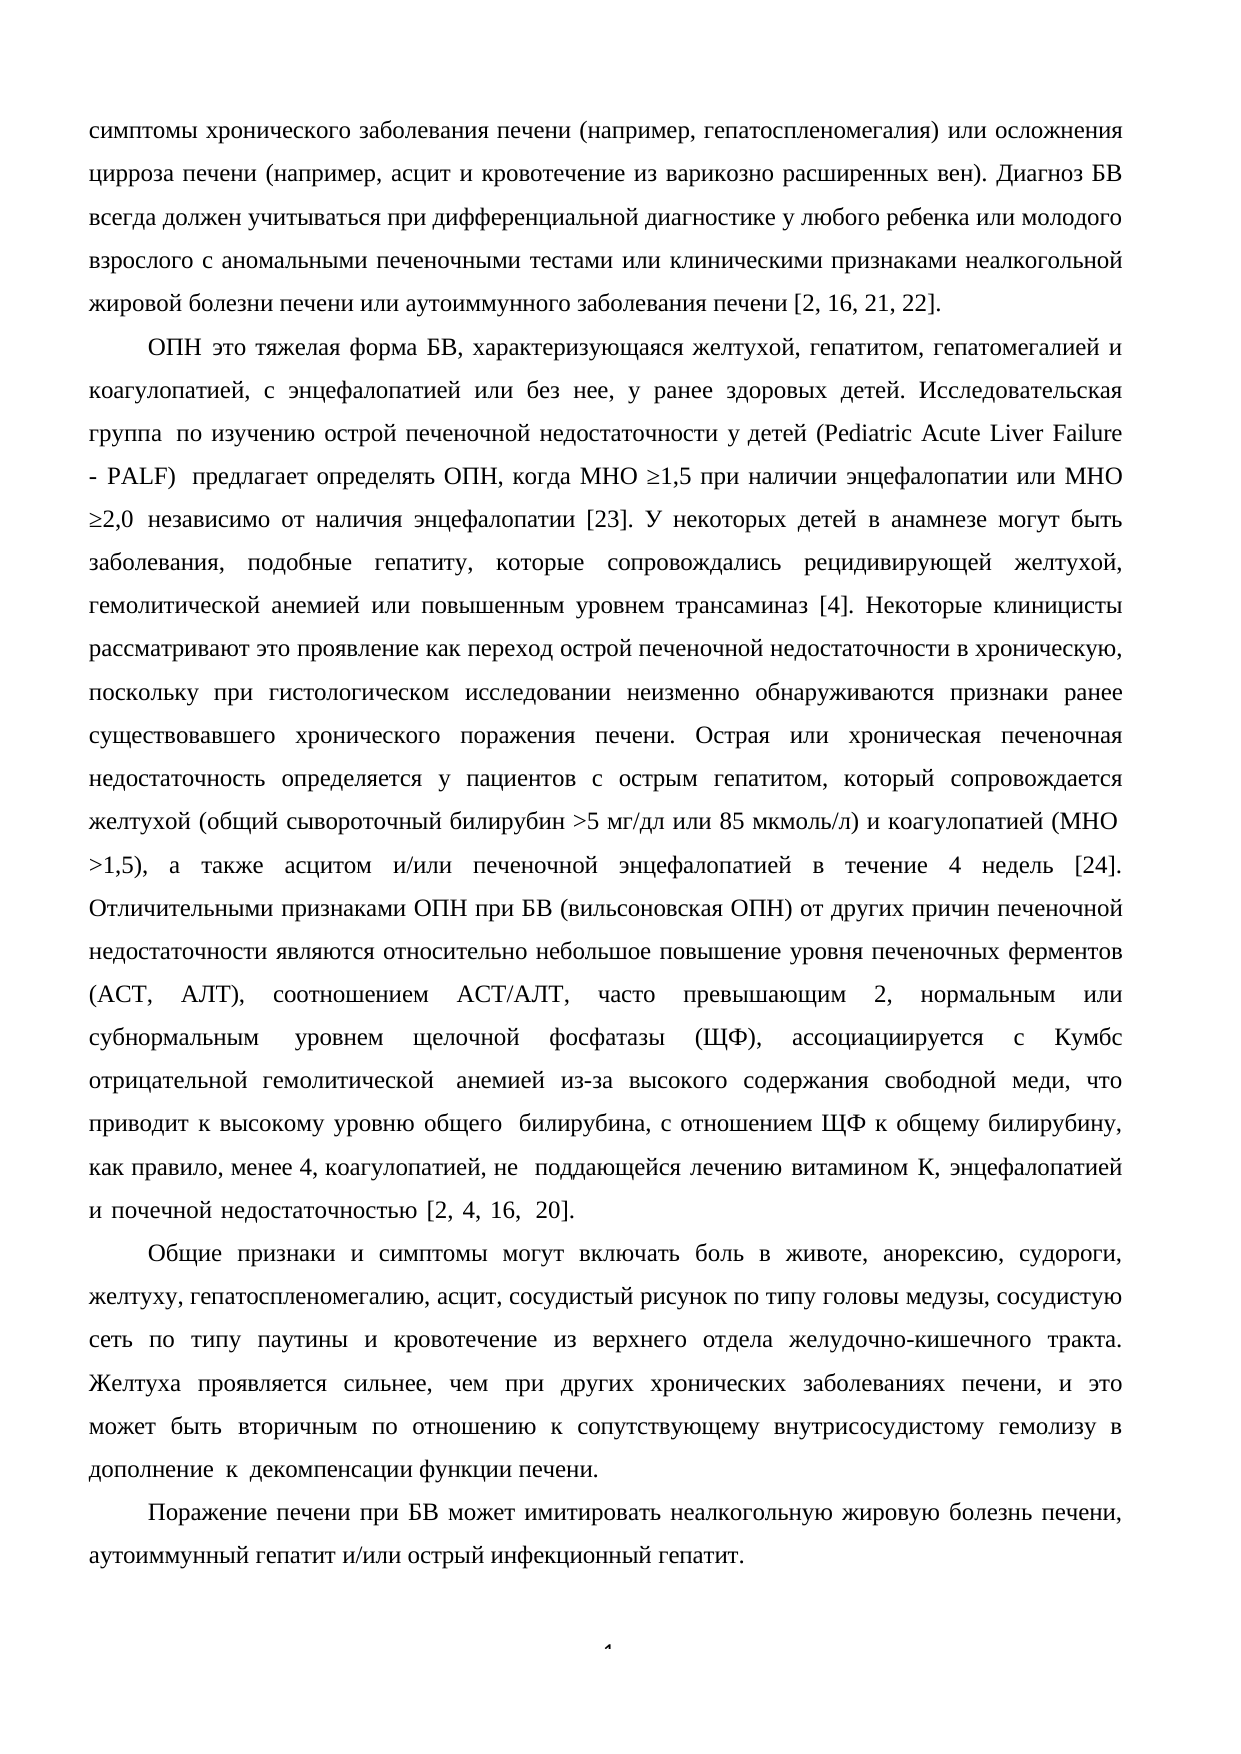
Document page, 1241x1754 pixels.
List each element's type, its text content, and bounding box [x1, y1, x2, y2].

text >1,5), а также асцитом и/или печеночной энцефалопатией в течение 4 недель [24]. Отличительными признаками ОПН при БВ (вильсоновская ОПН) от других причин печеночной недостаточности являются относительно небольшое повышение уровня печеночных ферментов (АСТ, АЛТ), соотношением АСТ/АЛТ, часто превышающим 2, нормальным или субнормальным уровнем щелочной фосфатазы (ЩФ), ассоциациируется с Кумбс отрицательной гемолитической анемией из-за высокого содержания свободной меди, что приводит к высокому уровню общего билирубина, с отношением ЩФ к общему билирубину, как правило, менее 4, коагулопатией, не поддающейся лечению витамином К, энцефалопатией и почечной недостаточностью [2, 4, 16, 20]. [89, 850, 1123, 1223]
text Общие признаки и симптомы могут включать боль в животе, анорексию, судороги, желтуху, гепатоспленомегалию, асцит, сосудистый рисунок по типу головы медузы, сосудистую сеть по типу паутины и кровотечение из верхнего отдела желудочно-кишечного тракта. Желтуха проявляется сильнее, чем при других хронических заболеваниях печени, и это может быть вторичным по отношению к сопутствующему внутрисосудистому гемолизу в дополнение к декомпенсации функции печени. [89, 1238, 1122, 1483]
text ОПН это тяжелая форма БВ, характеризующаяся желтухой, гепатитом, гепатомегалией и коагулопатией, с энцефалопатией или без нее, у ранее здоровых детей. Исследовательская группа по изучению острой печеночной недостаточности у детей (Pediatric Acute Liver Failure - PALF) предлагает определять ОПН, когда МНО ≥1,5 при наличии энцефалопатии или МНО ≥2,0 независимо от наличия энцефалопатии [23]. У некоторых детей в анамнезе могут быть заболевания, подобные гепатиту, которые сопровождались рецидивирующей желтухой, гемолитической анемией или повышенным уровнем трансаминаз [4]. Некоторые клиницисты рассматривают это проявление как переход острой печеночной недостаточности в хроническую, поскольку при гистологическом исследовании неизменно обнаруживаются признаки ранее существовавшего хронического поражения печени. Острая или хроническая печеночная недостаточность определяется у пациентов с острым гепатитом, который сопровождается желтухой (общий сывороточный билирубин >5 мг/дл или 85 мкмоль/л) и коагулопатией (МНО [89, 332, 1123, 835]
text Поражение печени при БВ может имитировать неалкогольную жировую болезнь печени, аутоиммунный гепатит и/или острый инфекционный гепатит. [89, 1497, 1122, 1569]
text симптомы хронического заболевания печени (например, гепатоспленомегалия) или осложнения цирроза печени (например, асцит и кровотечение из варикозно расширенных вен). Диагноз БВ всегда должен учитываться при дифференциальной диагностике у любого ребенка или молодого взрослого с аномальными печеночными тестами или клиническими признаками неалкогольной жировой болезни печени или аутоиммунного заболевания печени [2, 16, 21, 22]. [89, 115, 1123, 317]
